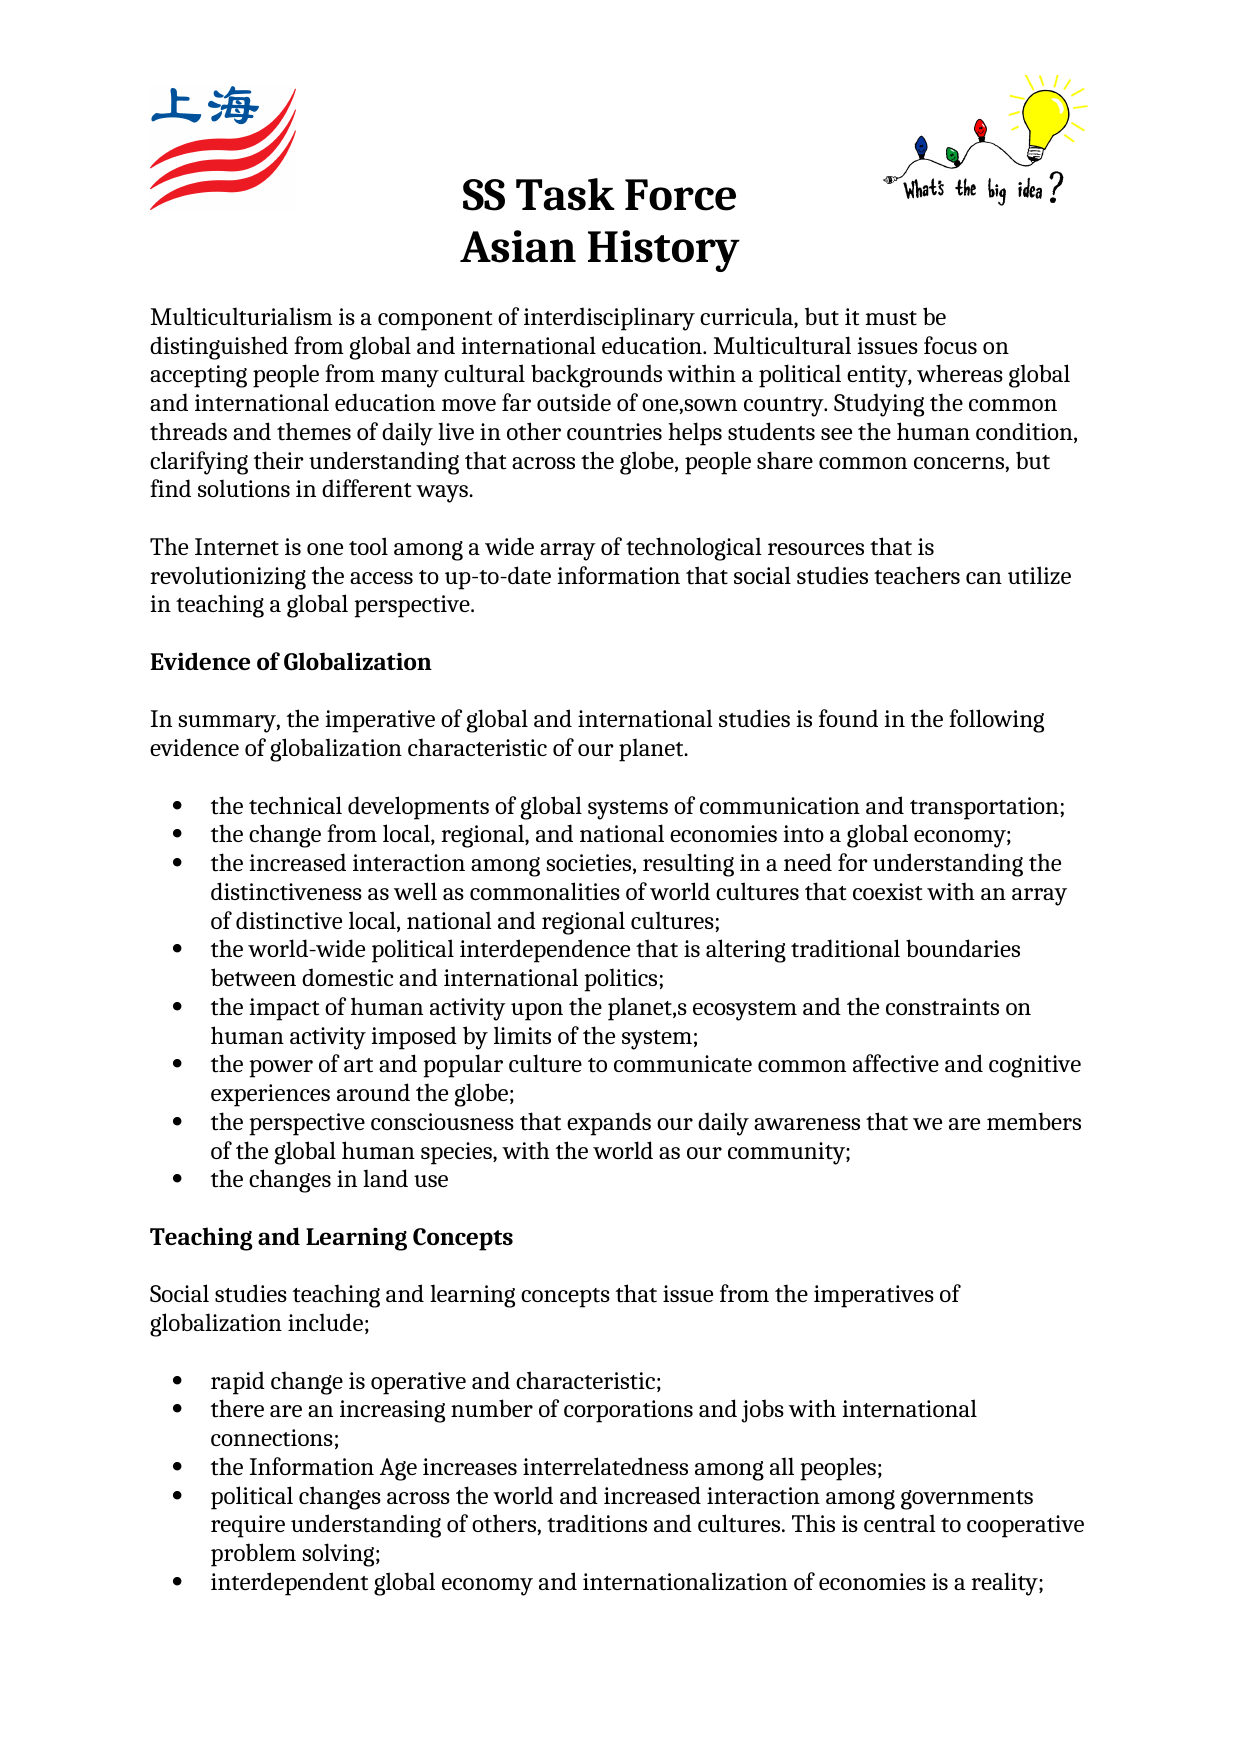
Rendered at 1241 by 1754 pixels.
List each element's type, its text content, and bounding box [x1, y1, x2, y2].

list political changes across the world and increased interaction among governments require understanding of others‚ traditions and cultures. This is central to cooperative problem solving; [173, 1482, 1090, 1568]
list the increased interaction among societies, resulting in a need for understanding the distinctiveness as well as commonalities of world cultures that coexist with an array of distinctive local, national and regional cultures; [173, 849, 1090, 935]
text The Internet is one tool among a wide array of technological resources that is revolutionizing the access to up-to-date information that social studies teachers can utilize in teaching a global perspective. [150, 533, 1090, 619]
list the world-wide political interdependence that is altering traditional boundaries between domestic and international politics; [173, 935, 1090, 993]
picture [150, 86, 296, 210]
list the power of art and popular culture to communicate common affective and cognitive experiences around the globe; [173, 1050, 1090, 1108]
list rapid change is operative and characteristic; [173, 1367, 1090, 1395]
list the Information Age increases interrelatedness among all peoples; [173, 1453, 1090, 1482]
list there are an increasing number of corporations and jobs with international connections; [173, 1395, 1090, 1453]
list the technical developments of global systems of communication and transportation; [173, 792, 1090, 820]
list the changes in land use [173, 1165, 1090, 1194]
text Social studies teaching and learning concepts that issue from the imperatives of globalization include; [150, 1280, 1090, 1338]
text In summary, the imperative of global and international studies is found in the following evidence of globalization characteristic of our planet. [150, 705, 1090, 763]
text Multiculturialism is a component of interdisciplinary curricula, but it must be distinguished from global and international education. Multicultural issues focus on accepting people from many cultural backgrounds within a political entity, whereas global and international education move far outside of one‚sown country. Studying the common threads and themes of daily live in other countries helps students see the human condition, clarifying their understanding that across the globe, people share common concerns, but find solutions in different ways. [150, 303, 1090, 504]
picture [877, 75, 1088, 210]
text Teaching and Learning Concepts [150, 1223, 1090, 1252]
text Evidence of Globalization [150, 648, 1090, 677]
list the impact of human activity upon the planet‚s ecosystem and the constraints on human activity imposed by limits of the system; [173, 993, 1090, 1050]
list the change from local, regional, and national economies into a global economy; [173, 820, 1090, 849]
list the perspective consciousness that expands our daily awareness that we are members of the global human species, with the world as our community; [173, 1108, 1090, 1165]
list interdependent global economy and internationalization of economies is a reality; [173, 1568, 1090, 1597]
